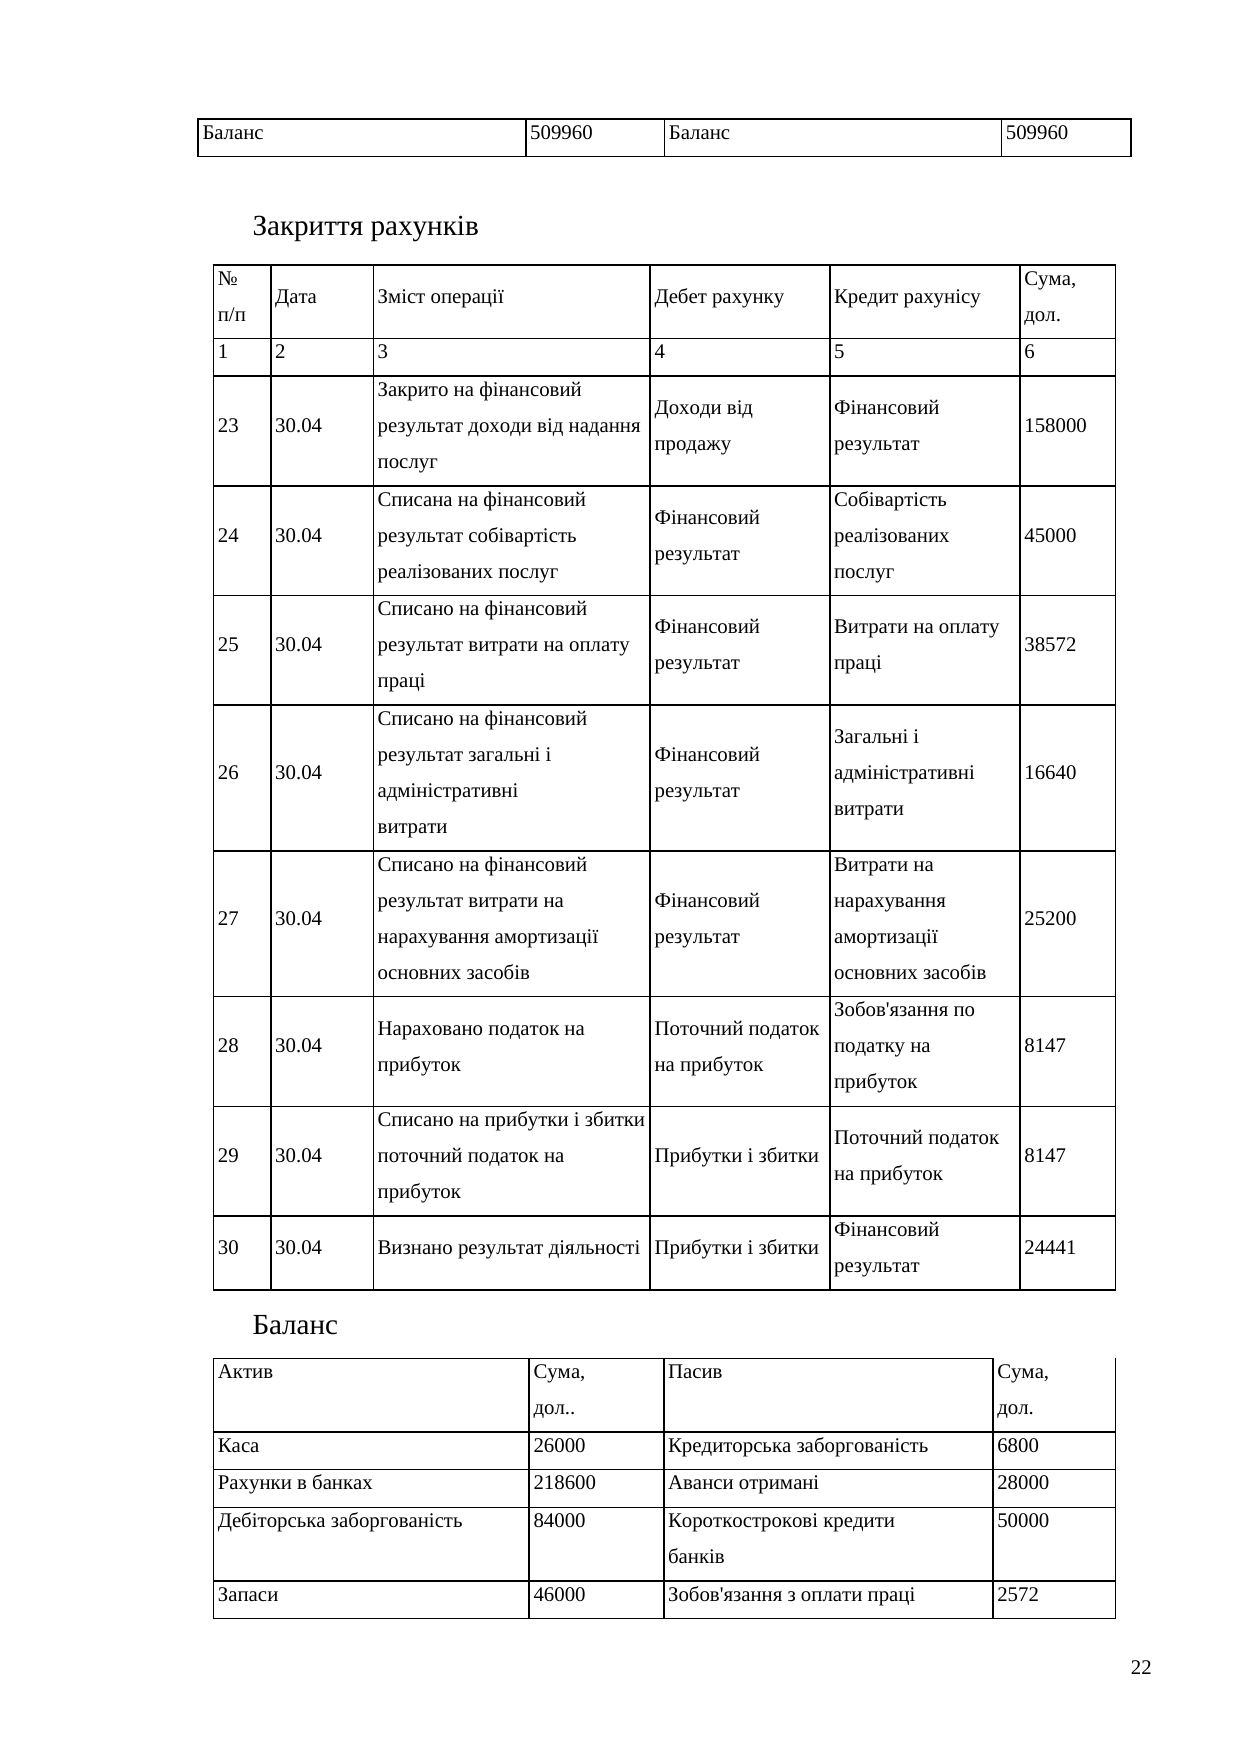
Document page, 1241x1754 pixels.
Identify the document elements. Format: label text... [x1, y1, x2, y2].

table_cell 509960 [1002, 120, 1130, 156]
table_cell 28000 [994, 1470, 1115, 1506]
table_cell 30.04 [272, 706, 373, 850]
table_cell Нараховано податок на прибуток [374, 997, 649, 1106]
table_cell Списана на фінансовий результат собівартість реалізованих послуг [374, 487, 649, 595]
table_header Сума, дол. [1021, 266, 1115, 338]
table_cell Кредиторська заборгованість [665, 1433, 992, 1469]
table_cell Зобов'язання з оплати праці [665, 1582, 992, 1618]
table_cell Прибутки і збитки [651, 1217, 829, 1289]
table_cell 30 [214, 1217, 270, 1289]
table_cell 1 [214, 339, 270, 375]
table_cell Запаси [214, 1582, 528, 1618]
table_cell 30.04 [272, 1217, 373, 1289]
table_cell 27 [214, 852, 270, 996]
table_cell Каса [214, 1433, 528, 1469]
table_cell 5 [831, 339, 1019, 375]
table_cell 158000 [1021, 377, 1115, 485]
table_header Сума, дол. [994, 1358, 1115, 1431]
table_cell 25200 [1021, 852, 1115, 996]
table_cell Зобов'язання по податку на прибуток [831, 997, 1019, 1106]
table_cell 30.04 [272, 596, 373, 704]
table_cell 26000 [530, 1433, 663, 1469]
table_cell Баланс [199, 120, 525, 156]
table_cell 218600 [530, 1470, 663, 1506]
table_cell 30.04 [272, 377, 373, 485]
table_cell Витрати на нарахування амортизації основних засобів [831, 852, 1019, 996]
table_cell 2572 [994, 1582, 1115, 1618]
table_cell Поточний податок на прибуток [831, 1107, 1019, 1215]
table_cell Списано на фінансовий результат загальні і адміністративні витрати [374, 706, 649, 850]
table_cell 26 [214, 706, 270, 850]
table_cell 24441 [1021, 1217, 1115, 1289]
table_cell 29 [214, 1107, 270, 1215]
table_cell Закрито на фінансовий результат доходи від надання послуг [374, 377, 649, 485]
table_cell 8147 [1021, 997, 1115, 1106]
table_cell 16640 [1021, 706, 1115, 850]
table_cell 30.04 [272, 852, 373, 996]
table_cell Дебіторська заборгованість [214, 1508, 528, 1580]
table_cell Фінансовий результат [651, 852, 829, 996]
table_cell 2 [272, 339, 373, 375]
table_cell 38572 [1021, 596, 1115, 704]
table_cell Списано на фінансовий результат витрати на оплату праці [374, 596, 649, 704]
table_cell 46000 [530, 1582, 663, 1618]
table_cell Аванси отримані [665, 1470, 992, 1506]
table_cell 24 [214, 487, 270, 595]
table_cell Прибутки і збитки [651, 1107, 829, 1215]
table_cell Доходи від продажу [651, 377, 829, 485]
table_cell Собівартість реалізованих послуг [831, 487, 1019, 595]
table_cell Загальні і адміністративні витрати [831, 706, 1019, 850]
table_cell 8147 [1021, 1107, 1115, 1215]
table_cell Списано на прибутки і збитки поточний податок на прибуток [374, 1107, 649, 1215]
text Закриття рахунків [177, 208, 1152, 241]
table_header Актив [214, 1359, 528, 1431]
table_cell 45000 [1021, 487, 1115, 595]
table_cell 23 [214, 377, 270, 485]
table_header Пасив [665, 1359, 992, 1431]
table_header Дебет рахунку [651, 266, 829, 338]
table_header Дата [272, 266, 373, 338]
table_cell Фінансовий результат [651, 596, 829, 704]
table_header Сума, дол.. [530, 1359, 663, 1431]
table_cell Фінансовий результат [831, 1217, 1019, 1289]
table_cell 84000 [530, 1508, 663, 1580]
table_cell 28 [214, 997, 270, 1106]
table_header № п/п [214, 266, 270, 338]
table_cell 30.04 [272, 997, 373, 1106]
table_cell Списано на фінансовий результат витрати на нарахування амортизації основних засобів [374, 852, 649, 996]
table_header Кредит рахунісу [831, 266, 1019, 338]
table_cell 509960 [527, 120, 664, 156]
table_cell Фінансовий результат [831, 377, 1019, 485]
table_cell 25 [214, 596, 270, 704]
table_cell Фінансовий результат [651, 487, 829, 595]
table_cell 4 [651, 339, 829, 375]
table_cell 30.04 [272, 487, 373, 595]
text Баланс [177, 308, 1152, 1341]
table_cell Баланс [665, 120, 1001, 156]
table_cell 50000 [994, 1508, 1115, 1580]
table_cell Визнано результат діяльності [374, 1217, 649, 1289]
table_cell Витрати на оплату праці [831, 596, 1019, 704]
table_cell 6 [1021, 339, 1115, 375]
table_cell 3 [374, 339, 649, 375]
table_cell Фінансовий результат [651, 706, 829, 850]
table_cell Рахунки в банках [214, 1470, 528, 1506]
table_cell 6800 [994, 1433, 1115, 1469]
table_cell Поточний податок на прибуток [651, 997, 829, 1106]
table_cell Короткострокові кредити банків [665, 1508, 992, 1580]
table_header Зміст операції [374, 266, 649, 338]
table_cell 30.04 [272, 1107, 373, 1215]
